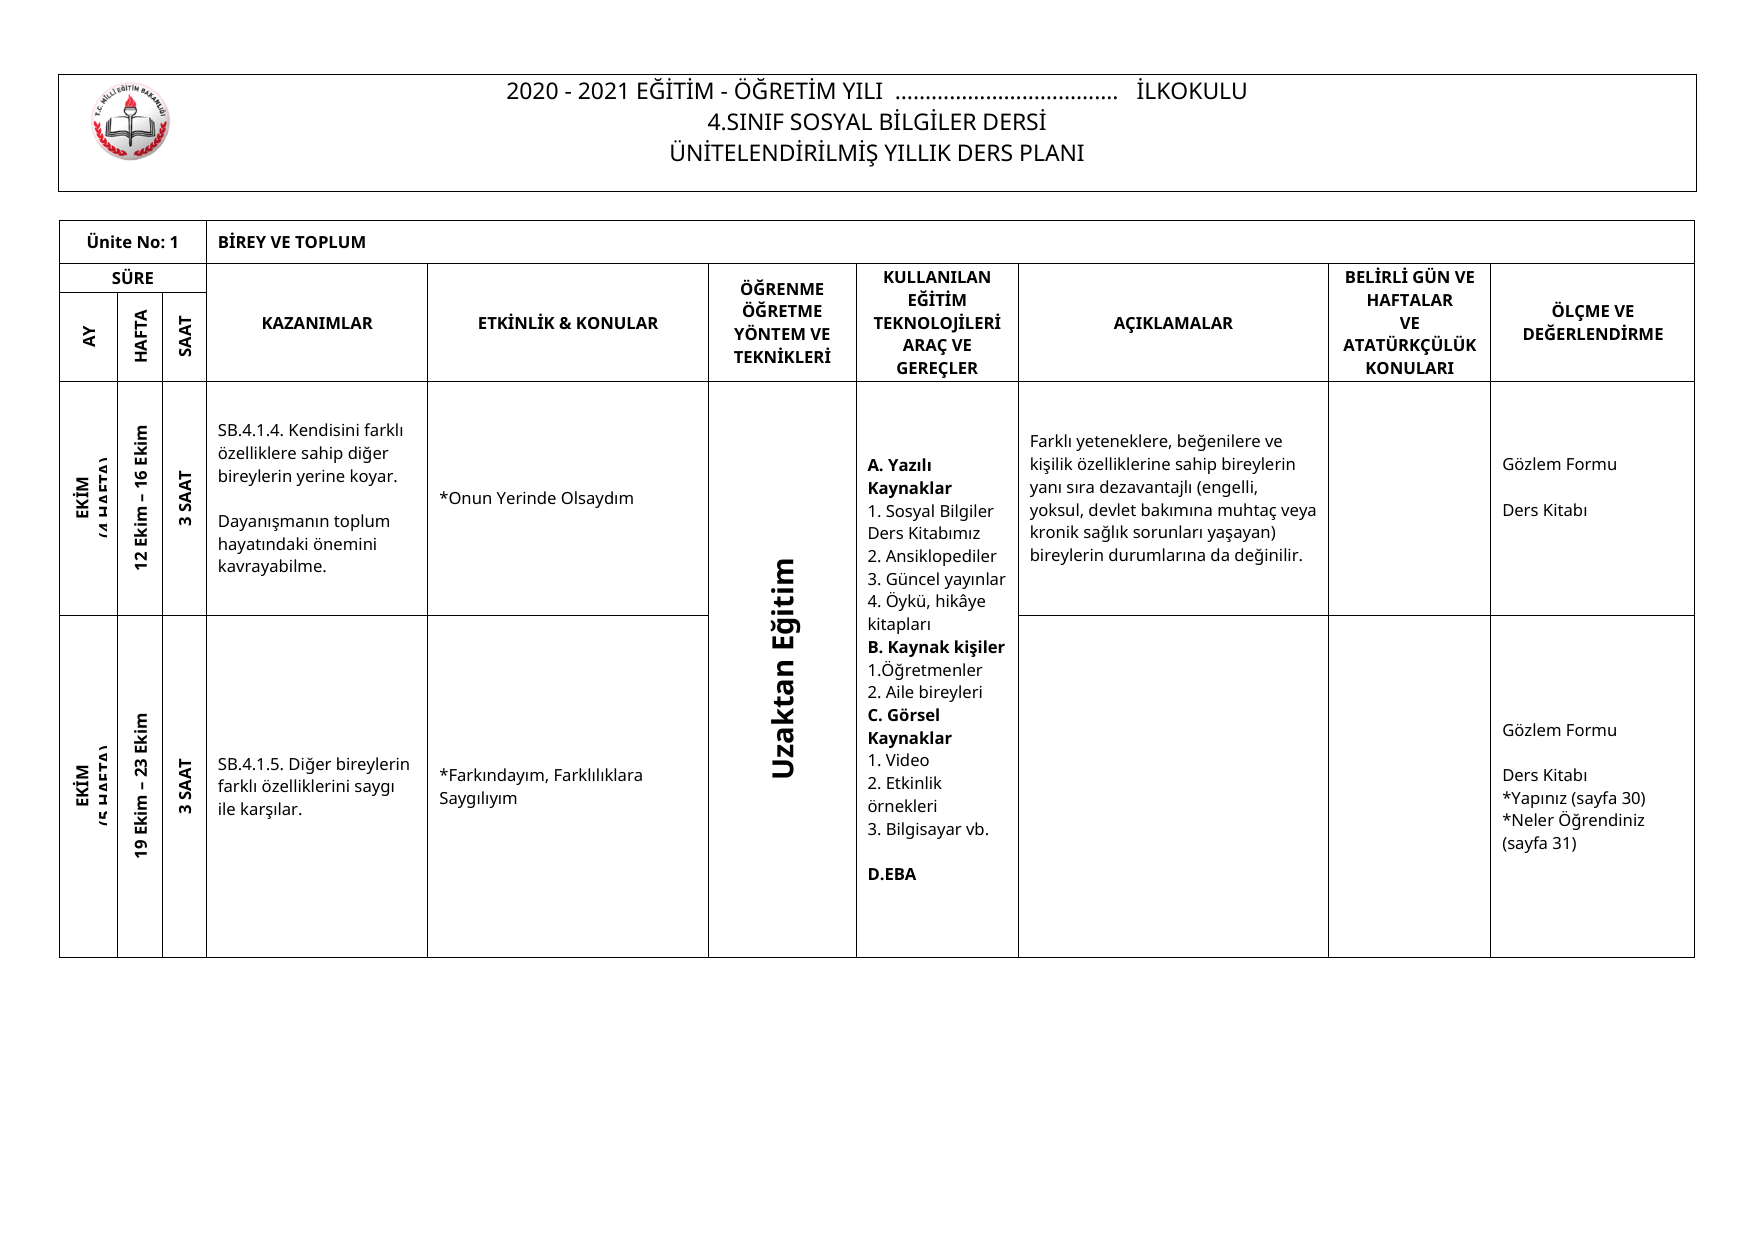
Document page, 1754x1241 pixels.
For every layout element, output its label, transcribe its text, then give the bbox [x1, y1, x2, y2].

table_cell *Onun Yerinde Olsaydım [428, 382, 708, 614]
table_cell A. Yazılı Kaynaklar 1. Sosyal Bilgiler Ders Kitabımız 2. Ansiklopediler 3. Güncel yayınlar 4. Öykü, hikâye kitapları B. Kaynak kişiler 1.Öğretmenler 2. Aile bireyleri C. Görsel Kaynaklar 1. Video 2. Etkinlik örnekleri 3. Bilgisayar vb. D.EBA [857, 382, 1018, 957]
table_cell Gözlem Formu Ders Kitabı [1491, 382, 1694, 614]
table_cell HAFTA [118, 293, 162, 381]
table_cell EKİM (4.HAFTA) [60, 382, 117, 614]
table_cell SB.4.1.4. Kendisini farklı özelliklere sahip diğer bireylerin yerine koyar. Dayanışmanın toplum hayatındaki önemini kavrayabilme. [207, 382, 427, 614]
table_cell SAAT [163, 293, 206, 381]
table_cell Farklı yeteneklere, beğenilere ve kişilik özelliklerine sahip bireylerin yanı sıra dezavantajlı (engelli, yoksul, devlet bakımına muhtaç veya kronik sağlık sorunları yaşayan) bireylerin durumlarına da değinilir. [1019, 382, 1328, 614]
table_cell [1019, 616, 1328, 957]
table_cell BELİRLİ GÜN VE HAFTALAR VE ATATÜRKÇÜLÜK KONULARI [1329, 264, 1490, 381]
table_cell ÖLÇME VE DEĞERLENDİRME [1491, 264, 1694, 381]
table_cell 3 SAAT [163, 616, 206, 957]
table_cell ÖĞRENME ÖĞRETME YÖNTEM VE TEKNİKLERİ [709, 264, 856, 381]
table_cell Gözlem Formu Ders Kitabı *Yapınız (sayfa 30) *Neler Öğrendiniz (sayfa 31) [1491, 616, 1694, 957]
table_cell *Farkındayım, Farklılıklara Saygılıyım [428, 616, 708, 957]
table_cell 3 SAAT [163, 382, 206, 614]
table_cell KULLANILAN EĞİTİM TEKNOLOJİLERİ ARAÇ VE GEREÇLER [857, 264, 1018, 381]
table_header BİREY VE TOPLUM [207, 221, 1694, 263]
picture [85, 77, 175, 167]
table_cell AÇIKLAMALAR [1019, 264, 1328, 381]
table_cell [1329, 382, 1490, 614]
table_cell [1329, 616, 1490, 957]
table_cell 12 Ekim – 16 Ekim [118, 382, 162, 614]
table_cell AY [60, 293, 117, 381]
table_cell EKİM (5.HAFTA) [60, 616, 117, 957]
table_cell 19 Ekim – 23 Ekim [118, 616, 162, 957]
table_header Ünite No: 1 [60, 221, 206, 263]
table_cell SÜRE [60, 264, 206, 292]
table_cell ETKİNLİK & KONULAR [428, 264, 708, 381]
table_cell KAZANIMLAR [207, 264, 427, 381]
table_cell Uzaktan Eğitim [709, 382, 856, 957]
table_cell SB.4.1.5. Diğer bireylerin farklı özelliklerini saygı ile karşılar. [207, 616, 427, 957]
